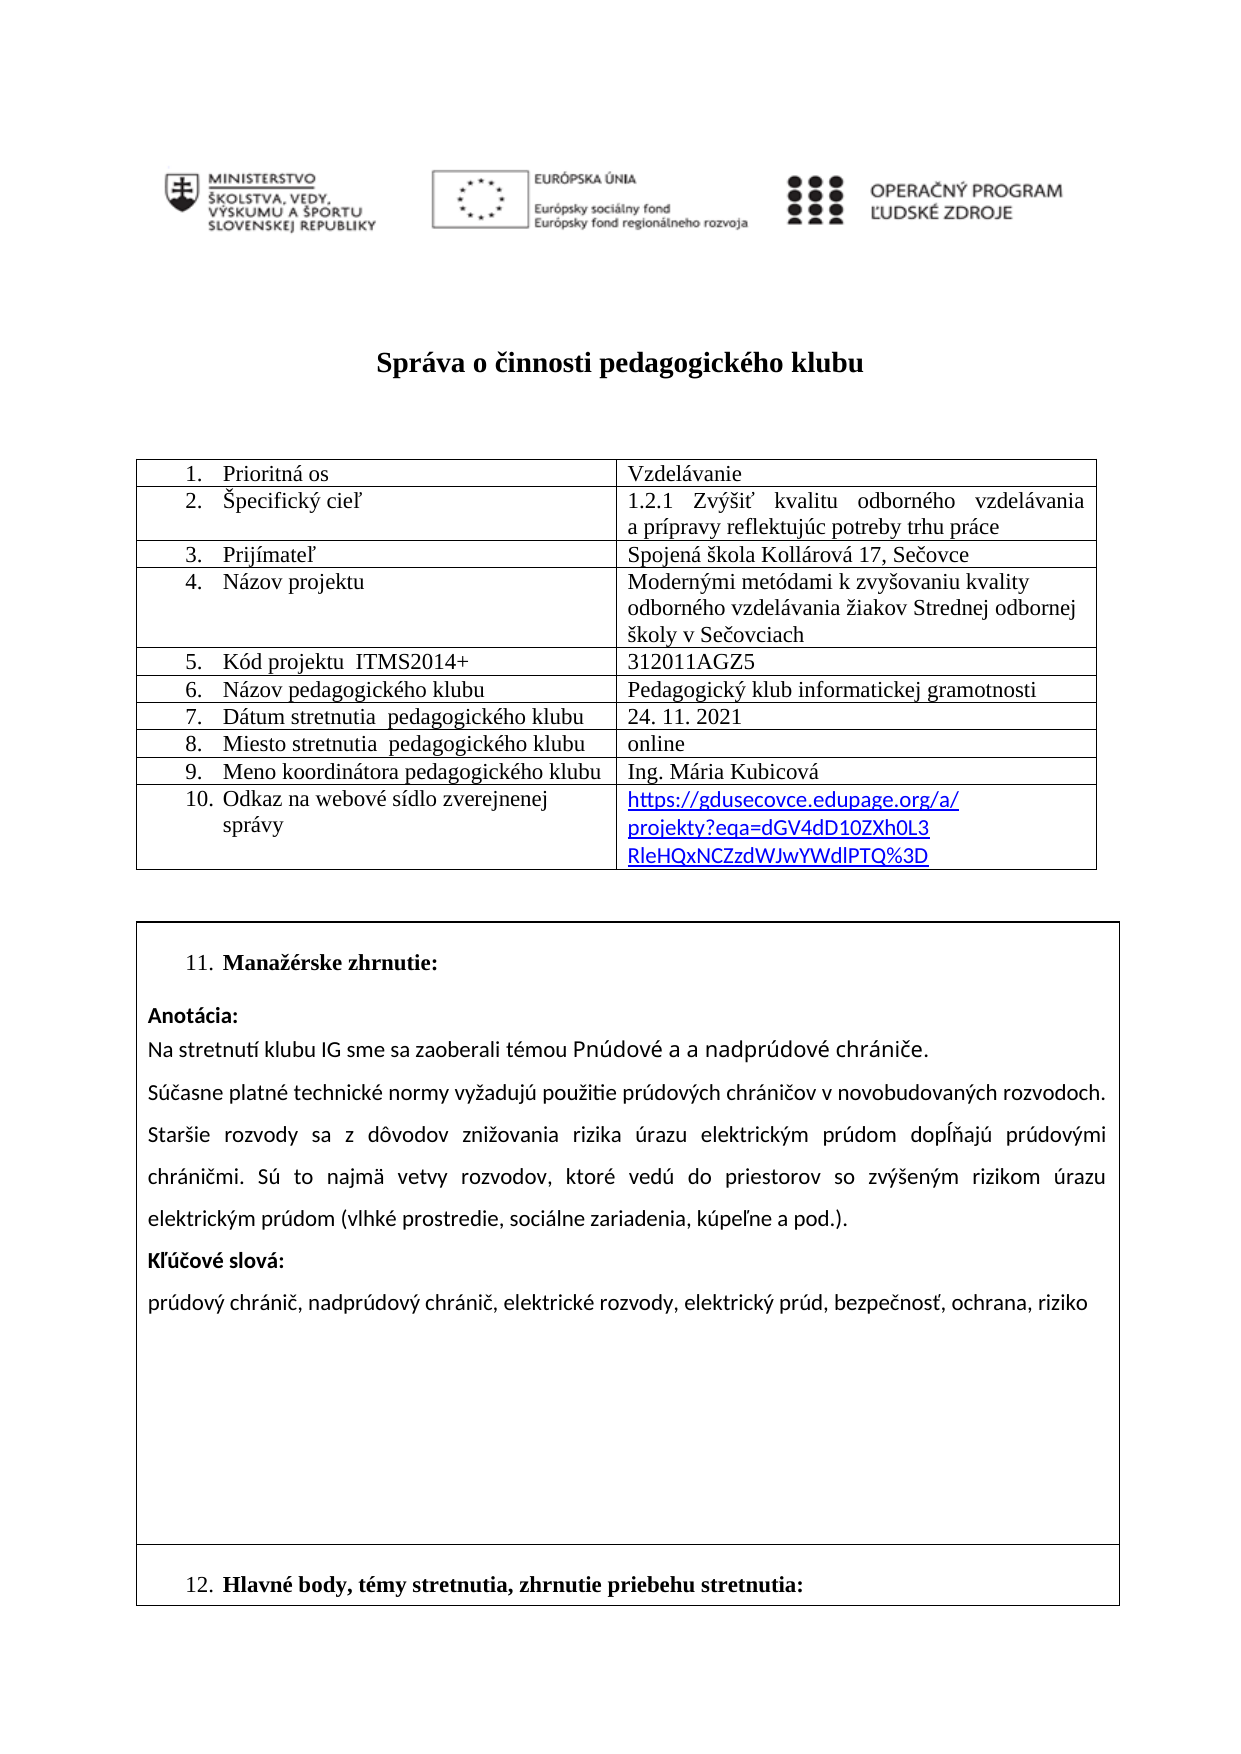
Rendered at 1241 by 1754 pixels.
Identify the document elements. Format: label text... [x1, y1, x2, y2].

table_header Prioritná os [137, 460, 616, 486]
table_header Manažérske zhrnutie: Anotácia: Na stretnutí klubu IG sme sa zaoberali témou Pnúdové a a nadprúdové chrániče. Súčasne platné technické normy vyžadujú použitie prúdových chráničov v novobudovaných rozvodoch. Staršie rozvody sa z dôvodov znižovania rizika úrazu elektrickým prúdom dopĺňajú prúdovými chráničmi. Sú to najmä vetvy rozvodov, ktoré vedú do priestorov so zvýšeným rizikom úrazu elektrickým prúdom (vlhké prostredie, sociálne zariadenia, kúpeľne a pod.). Kľúčové slová: prúdový chránič, nadprúdový chránič, elektrické rozvody, elektrický prúd, bezpečnosť, ochrana, riziko [137, 923, 1119, 1544]
table_cell Odkaz na webové sídlo zverejnenej správy [137, 785, 616, 869]
table_cell 24. 11. 2021 [617, 703, 1096, 729]
text Správa o činnosti pedagogického klubu [148, 345, 1093, 379]
table_cell Ing. Mária Kubicová [617, 758, 1096, 784]
table_cell Názov pedagogického klubu [137, 676, 616, 702]
table_header Vzdelávanie [617, 460, 1096, 486]
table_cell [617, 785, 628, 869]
table_cell online [617, 730, 1096, 757]
table_cell Miesto stretnutia pedagogického klubu [137, 730, 616, 757]
table_cell Spojená škola Kollárová 17, Sečovce [617, 541, 1096, 567]
table_cell Dátum stretnutia pedagogického klubu [137, 703, 616, 729]
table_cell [137, 1545, 1119, 1605]
table_cell https://gdusecovce.edupage.org/a/ projekty?eqa=dGV4dD10ZXh0L3 RleHQxNCZzdWJwYWdlPTQ%3D [928, 785, 1096, 869]
picture [147, 147, 1092, 267]
table_cell Kód projektu ITMS2014+ [137, 648, 616, 674]
table_cell 1.2.1 Zvýšiť kvalitu odborného vzdelávania a prípravy reflektujúc potreby trhu práce [617, 487, 1096, 540]
table_cell Pedagogický klub informatickej gramotnosti [617, 676, 1096, 702]
table_cell 312011AGZ5 [617, 648, 1096, 674]
table_cell Modernými metódami k zvyšovaniu kvality odborného vzdelávania žiakov Strednej odbornej školy v Sečovciach [617, 568, 1096, 647]
table_cell Meno koordinátora pedagogického klubu [137, 758, 616, 784]
table_cell Špecifický cieľ [137, 487, 616, 540]
table_cell Prijímateľ [137, 541, 616, 567]
table_cell Názov projektu [137, 568, 616, 647]
